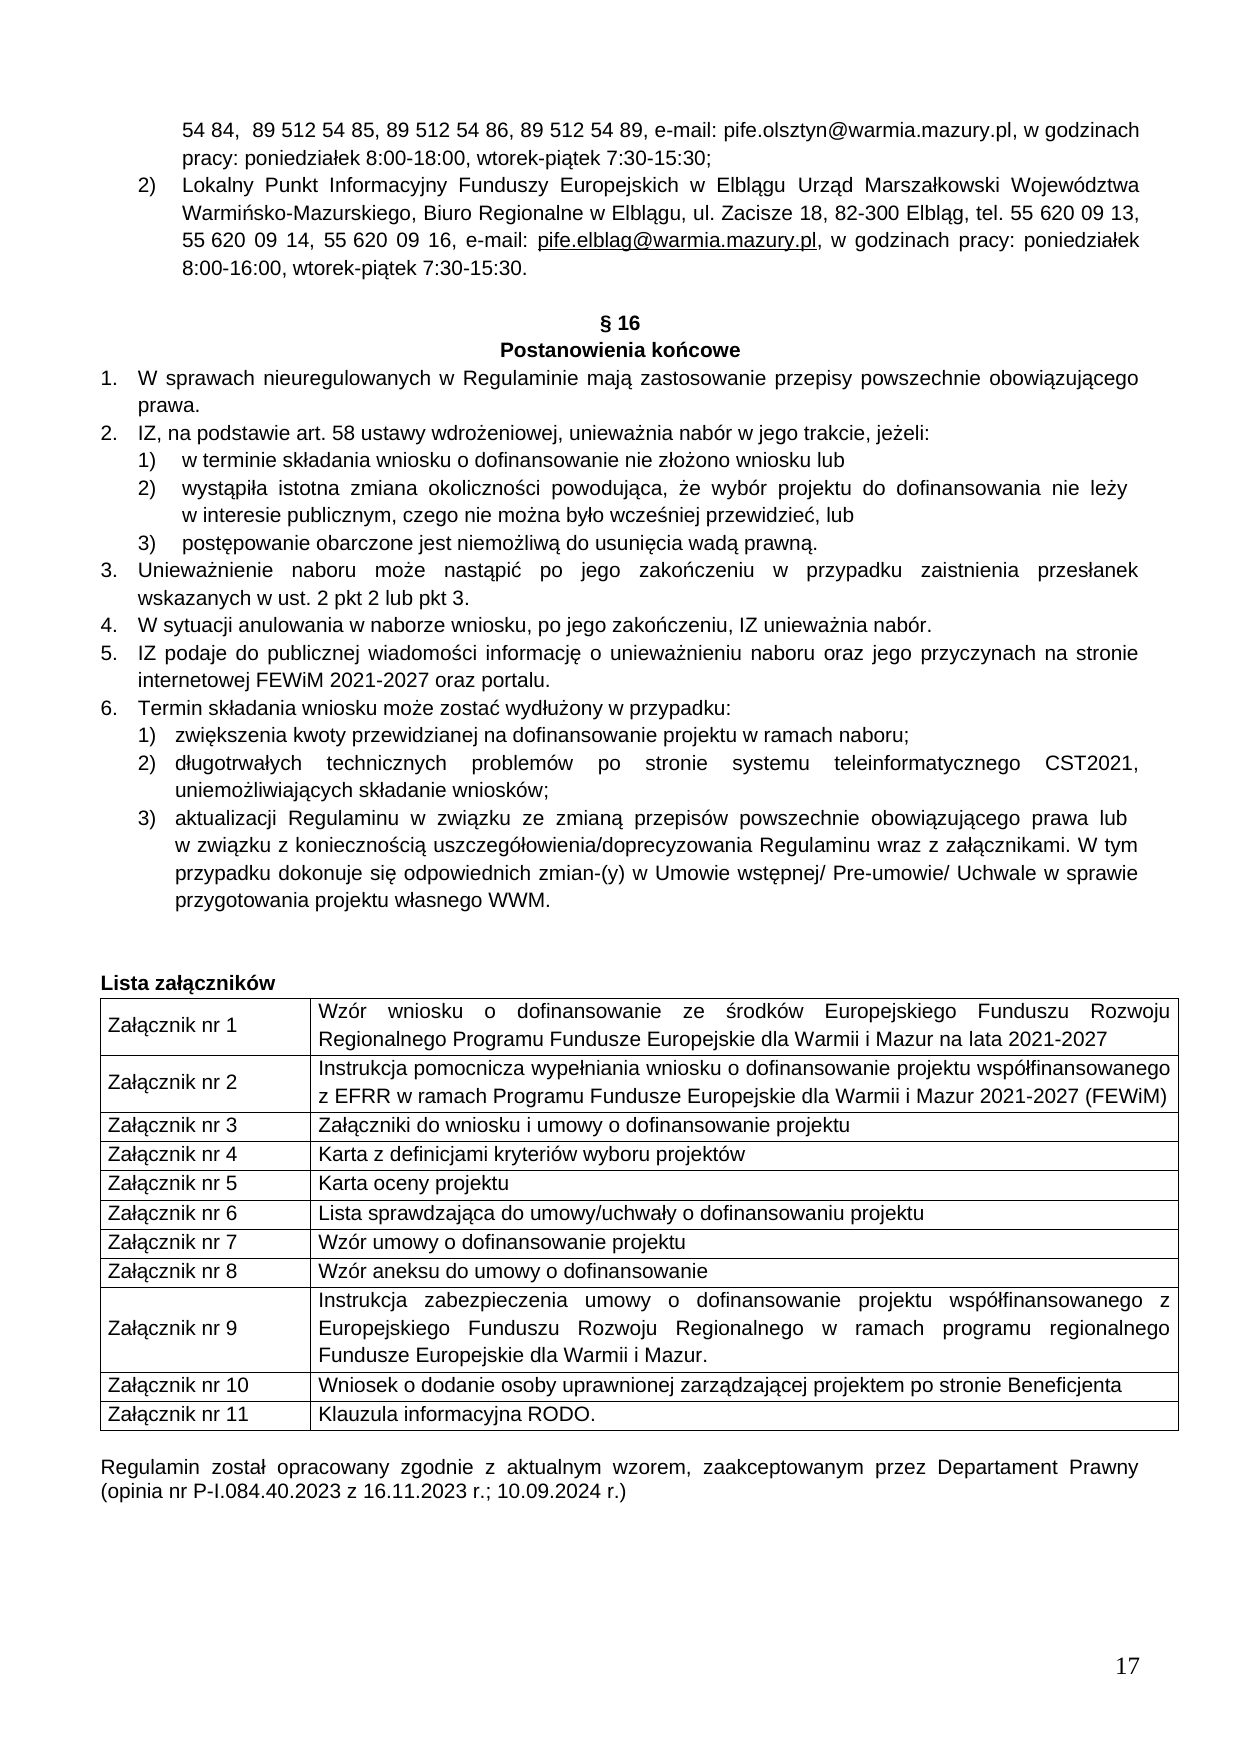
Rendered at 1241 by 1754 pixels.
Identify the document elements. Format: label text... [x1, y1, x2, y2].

table_cell Załącznik nr 3 [101, 1113, 310, 1141]
table_cell Załącznik nr 6 [101, 1201, 310, 1229]
list zwiększenia kwoty przewidzianej na dofinansowanie projektu w ramach naboru; [138, 723, 1140, 747]
table_cell Załącznik nr 8 [101, 1259, 310, 1287]
list IZ, na podstawie art. 58 ustawy wdrożeniowej, unieważnia nabór w jego trakcie, jeżeli: [100, 421, 1140, 444]
table_cell Załącznik nr 7 [101, 1230, 310, 1258]
table_cell Załącznik nr 5 [101, 1171, 310, 1199]
list długotrwałych technicznych problemów po stronie systemu teleinformatycznego CST2021, uniemożliwiających składanie wniosków; [138, 751, 1140, 802]
text § 16 Postanowienia końcowe [100, 311, 1140, 362]
list W sprawach nieuregulowanych w Regulaminie mają zastosowanie przepisy powszechnie obowiązującego prawa. [100, 366, 1140, 417]
table_header Załącznik nr 1 [101, 999, 310, 1055]
list Unieważnienie naboru może nastąpić po jego zakończeniu w przypadku zaistnienia przesłanek wskazanych w ust. 2 pkt 2 lub pkt 3. [100, 558, 1140, 609]
table_cell Załącznik nr 4 [101, 1142, 310, 1170]
list aktualizacji Regulaminu w związku ze zmianą przepisów powszechnie obowiązującego prawa lub w związku z koniecznością uszczegółowienia/doprecyzowania Regulaminu wraz z załącznikami. W tym przypadku dokonuje się odpowiednich zmian-(y) w Umowie wstępnej/ Pre-umowie/ Uchwale w sprawie przygotowania projektu własnego WWM. [138, 806, 1140, 912]
list IZ podaje do publicznej wiadomości informację o unieważnieniu naboru oraz jego przyczynach na stronie internetowej FEWiM 2021-2027 oraz portalu. [100, 641, 1140, 692]
table_cell Wzór umowy o dofinansowanie projektu [311, 1230, 1178, 1258]
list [138, 118, 1140, 169]
text Regulamin został opracowany zgodnie z aktualnym wzorem, zaakceptowanym przez Departament Prawny (opinia nr P-I.084.40.2023 z 16.11.2023 r.; 10.09.2024 r.) [100, 1455, 1140, 1503]
table_cell Wzór aneksu do umowy o dofinansowanie [311, 1259, 1178, 1287]
list W sytuacji anulowania w naborze wniosku, po jego zakończeniu, IZ unieważnia nabór. [100, 613, 1140, 637]
list Termin składania wniosku może zostać wydłużony w przypadku: [100, 696, 1140, 719]
table_cell Załącznik nr 11 [101, 1402, 310, 1430]
table_cell Klauzula informacyjna RODO. [311, 1402, 1178, 1430]
table_cell Załącznik nr 9 [101, 1288, 310, 1372]
table_cell Instrukcja zabezpieczenia umowy o dofinansowanie projektu współfinansowanego z Europejskiego Funduszu Rozwoju Regionalnego w ramach programu regionalnego Fundusze Europejskie dla Warmii i Mazur. [311, 1288, 1178, 1372]
table_cell Lista sprawdzająca do umowy/uchwały o dofinansowaniu projektu [311, 1201, 1178, 1229]
list Lokalny Punkt Informacyjny Funduszy Europejskich w Elblągu Urząd Marszałkowski Województwa Warmińsko-Mazurskiego, Biuro Regionalne w Elblągu, ul. Zacisze 18, 82-300 Elbląg, tel. 55 620 09 13, 55 620 09 14, 55 620 09 16, e-mail: pife.elblag@warmia.mazury.pl, w godzinach pracy: poniedziałek 8:00-16:00, wtorek-piątek 7:30-15:30. [138, 173, 1140, 279]
list wystąpiła istotna zmiana okoliczności powodująca, że wybór projektu do dofinansowania nie leży w interesie publicznym, czego nie można było wcześniej przewidzieć, lub [138, 476, 1140, 527]
table_cell Załącznik nr 10 [101, 1373, 310, 1401]
table_header Wzór wniosku o dofinansowanie ze środków Europejskiego Funduszu Rozwoju Regionalnego Programu Fundusze Europejskie dla Warmii i Mazur na lata 2021-2027 [311, 999, 1178, 1055]
text Lista załączników [100, 971, 1140, 994]
table_cell Karta z definicjami kryteriów wyboru projektów [311, 1142, 1178, 1170]
table_cell Załącznik nr 2 [101, 1056, 310, 1112]
table_cell Instrukcja pomocnicza wypełniania wniosku o dofinansowanie projektu współfinansowanego z EFRR w ramach Programu Fundusze Europejskie dla Warmii i Mazur 2021-2027 (FEWiM) [311, 1056, 1178, 1112]
table_cell Załączniki do wniosku i umowy o dofinansowanie projektu [311, 1113, 1178, 1141]
table_cell Wniosek o dodanie osoby uprawnionej zarządzającej projektem po stronie Beneficjenta [311, 1373, 1178, 1401]
list postępowanie obarczone jest niemożliwą do usunięcia wadą prawną. [138, 531, 1140, 554]
table_cell Karta oceny projektu [311, 1171, 1178, 1199]
list w terminie składania wniosku o dofinansowanie nie złożono wniosku lub [138, 448, 1140, 472]
